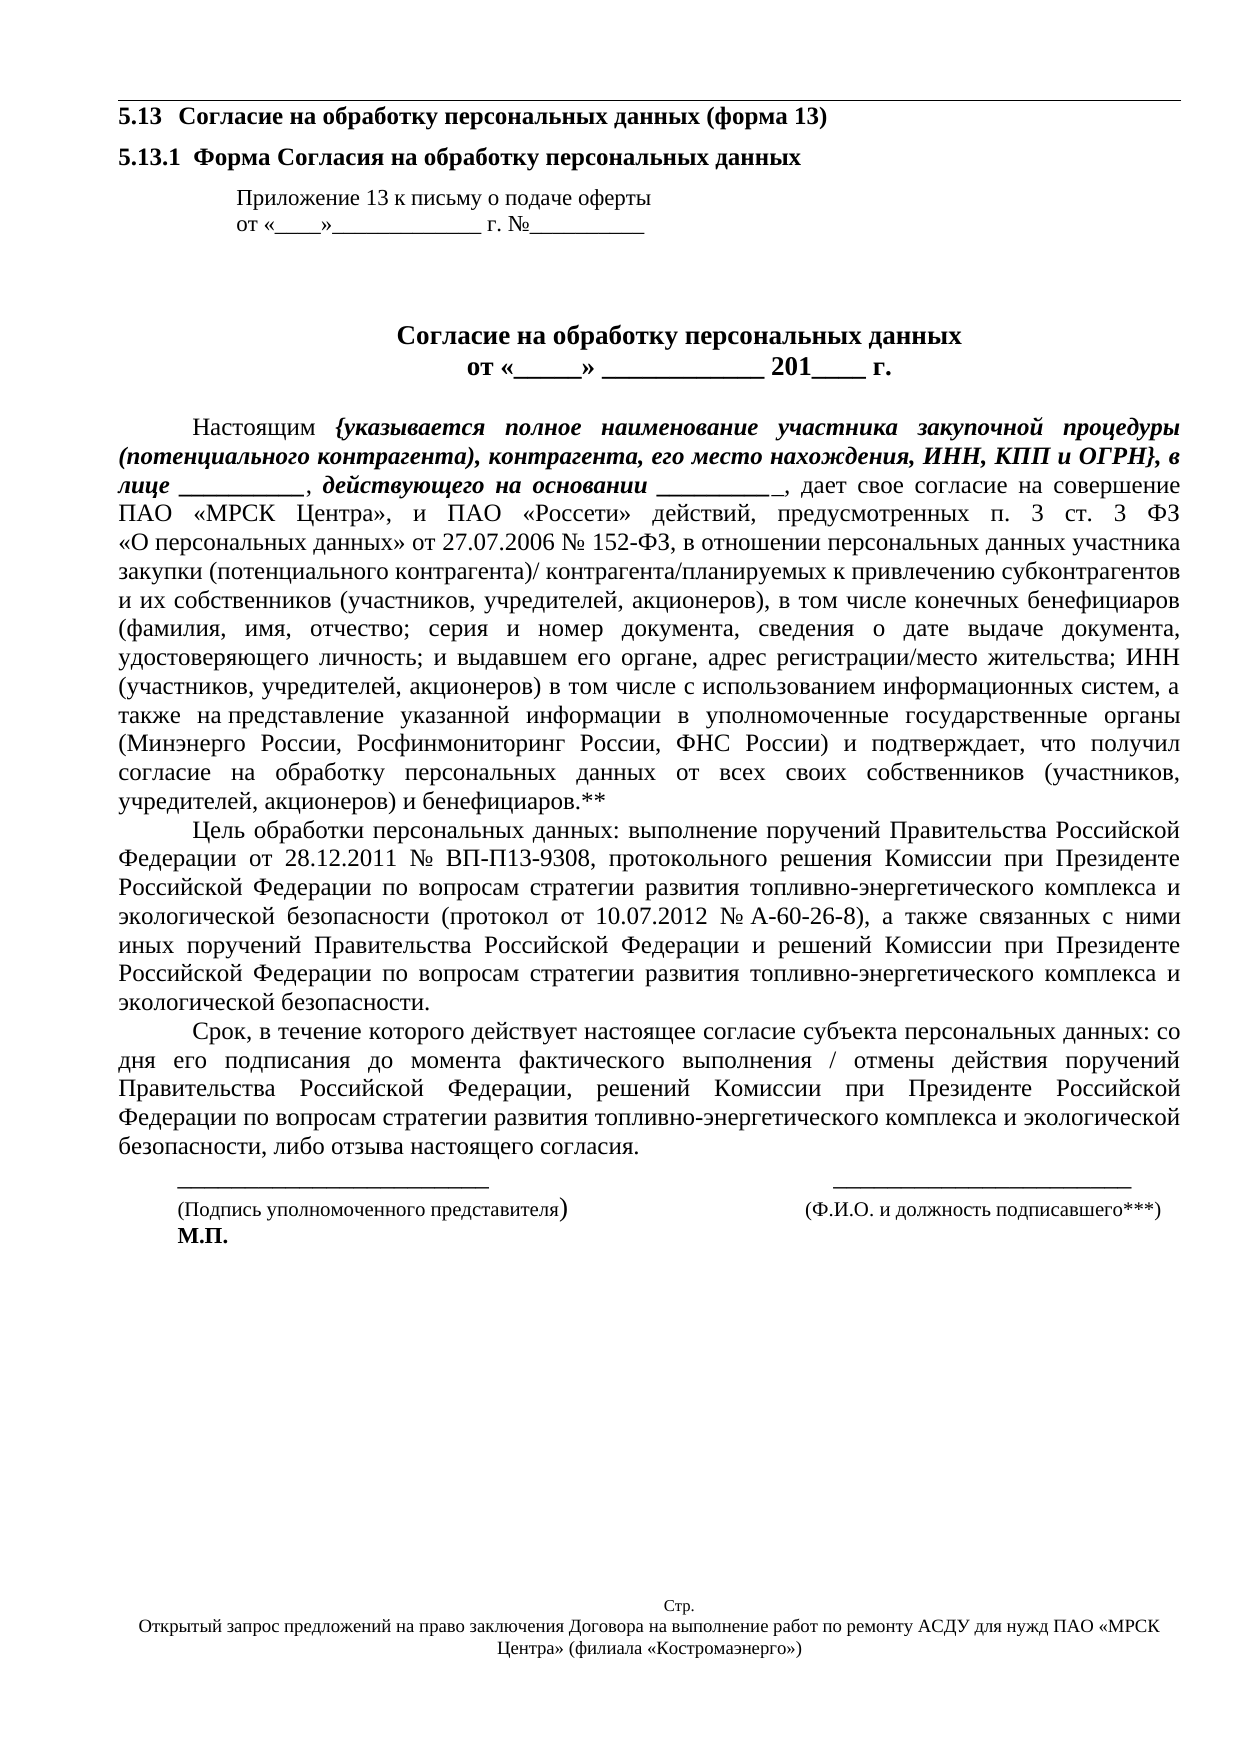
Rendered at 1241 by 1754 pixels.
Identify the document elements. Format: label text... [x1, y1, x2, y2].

text Настоящим {указывается полное наименование участника закупочной процедуры (потенциального контрагента), контрагента, его место нахождения, ИНН, КПП и ОГРН}, в лице __________, действующего на основании __________, дает свое согласие на совершение ПАО «МРСК Центра», и ПАО «Россети» действий, предусмотренных п. 3 ст. 3 ФЗ «О персональных данных» от 27.07.2006 № 152-ФЗ, в отношении персональных данных участника закупки (потенциального контрагента)/ контрагента/планируемых к привлечению субконтрагентов и их собственников (участников, учредителей, акционеров), в том числе конечных бенефициаров (фамилия, имя, отчество; серия и номер документа, сведения о дате выдаче документа, удостоверяющего личность; и выдавшем его органе, адрес регистрации/место жительства; ИНН (участников, учредителей, акционеров) в том числе с использованием информационных систем, а также на представление указанной информации в уполномоченные государственные органы (Минэнерго России, Росфинмониторинг России, ФНС России) и подтверждает, что получил согласие на обработку персональных данных от всех своих собственников (участников, учредителей, акционеров) и бенефициаров.** [118, 412, 1181, 815]
text от «_____» ____________ 201____ г. [118, 350, 1181, 381]
text Цель обработки персональных данных: выполнение поручений Правительства Российской Федерации от 28.12.2011 № ВП-П13-9308, протокольного решения Комиссии при Президенте Российской Федерации по вопросам стратегии развития топливно-энергетического комплекса и экологической безопасности (протокол от 10.07.2012 № А-60-26-8), а также связанных с ними иных поручений Правительства Российской Федерации и решений Комиссии при Президенте Российской Федерации по вопросам стратегии развития топливно-энергетического комплекса и экологической безопасности. [118, 815, 1181, 1016]
subtitle Согласие на обработку персональных данных (форма 13) [118, 101, 1181, 130]
text _______________________ ______________________ [118, 1160, 1181, 1191]
text Срок, в течение которого действует настоящее согласие субъекта персональных данных: со дня его подписания до момента фактического выполнения / отмены действия поручений Правительства Российской Федерации, решений Комиссии при Президенте Российской Федерации по вопросам стратегии развития топливно-энергетического комплекса и экологической безопасности, либо отзыва настоящего согласия. [118, 1016, 1181, 1160]
text Приложение 13 к письму о подаче оферты от «____»_____________ г. №__________ [236, 183, 1181, 236]
text (Подпись уполномоченного представителя) (Ф.И.О. и должность подписавшего***) [118, 1191, 1181, 1222]
text М.П. [118, 1222, 1181, 1248]
text Согласие на обработку персональных данных [118, 319, 1181, 350]
subtitle Форма Согласия на обработку персональных данных [118, 142, 1181, 171]
